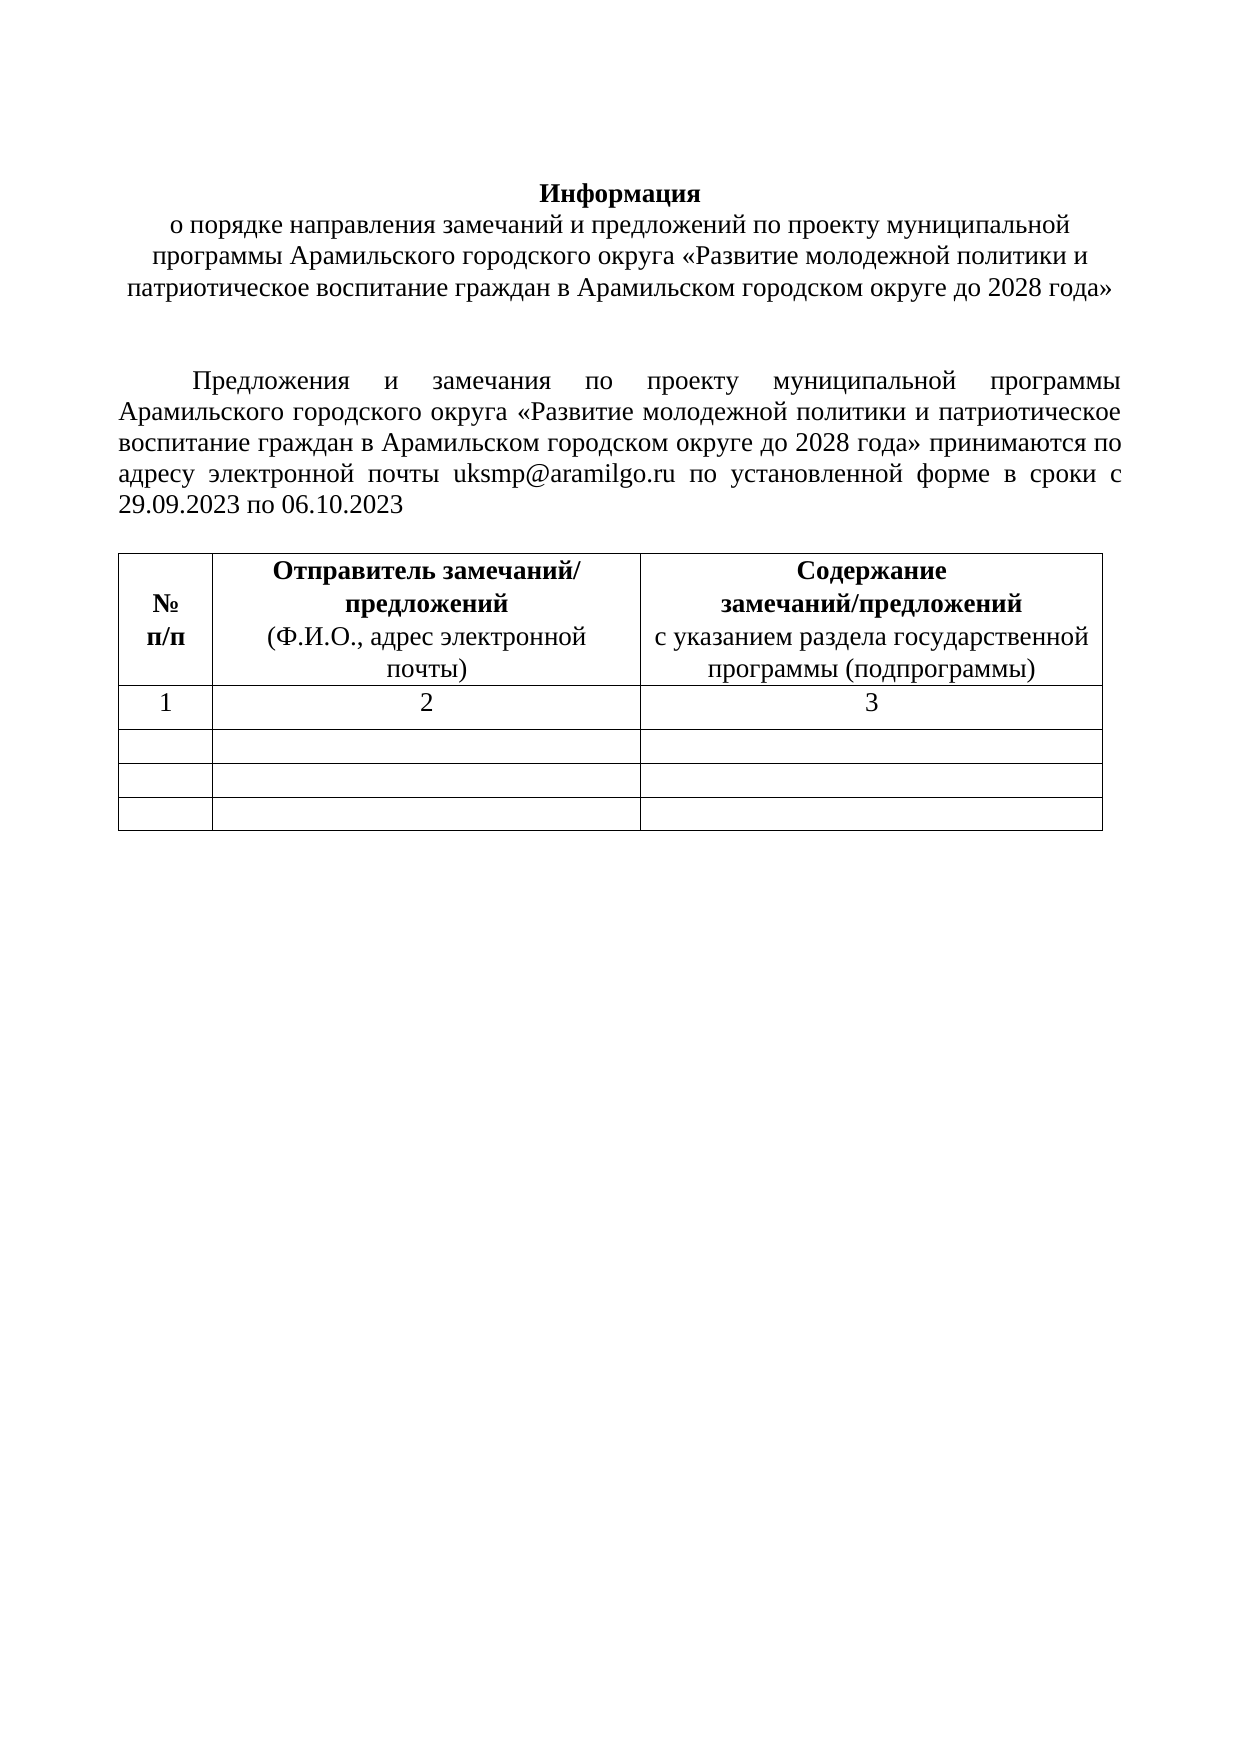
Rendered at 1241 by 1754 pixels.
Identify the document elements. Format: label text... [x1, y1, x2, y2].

text о порядке направления замечаний и предложений по проекту муниципальной программы Арамильского городского округа «Развитие молодежной политики и патриотическое воспитание граждан в Арамильском городском округе до 2028 года» [118, 208, 1122, 302]
table_header Отправитель замечаний/ предложений (Ф.И.О., адрес электронной почты) [213, 554, 640, 685]
table_cell [213, 798, 640, 830]
text Предложения и замечания по проекту муниципальной программы Арамильского городского округа «Развитие молодежной политики и патриотическое воспитание граждан в Арамильском городском округе до 2028 года» принимаются по адресу электронной почты uksmp@aramilgo.ru по установленной форме в сроки с 29.09.2023 по 06.10.2023 [118, 364, 1122, 520]
table_cell [641, 798, 1102, 830]
table_cell [119, 764, 212, 797]
table_cell [641, 730, 1102, 763]
table_header Содержание замечаний/предложений с указанием раздела государственной программы (подпрограммы) [641, 554, 1102, 685]
table_cell 1 [119, 686, 212, 729]
table_cell [641, 764, 1102, 797]
table_cell 2 [213, 686, 640, 729]
table_header № п/п [119, 554, 212, 685]
table_cell [213, 764, 640, 797]
table_cell [119, 798, 212, 830]
text Информация [118, 177, 1122, 208]
table_cell 3 [641, 686, 1102, 729]
table_cell [213, 730, 640, 763]
table_cell [119, 730, 212, 763]
